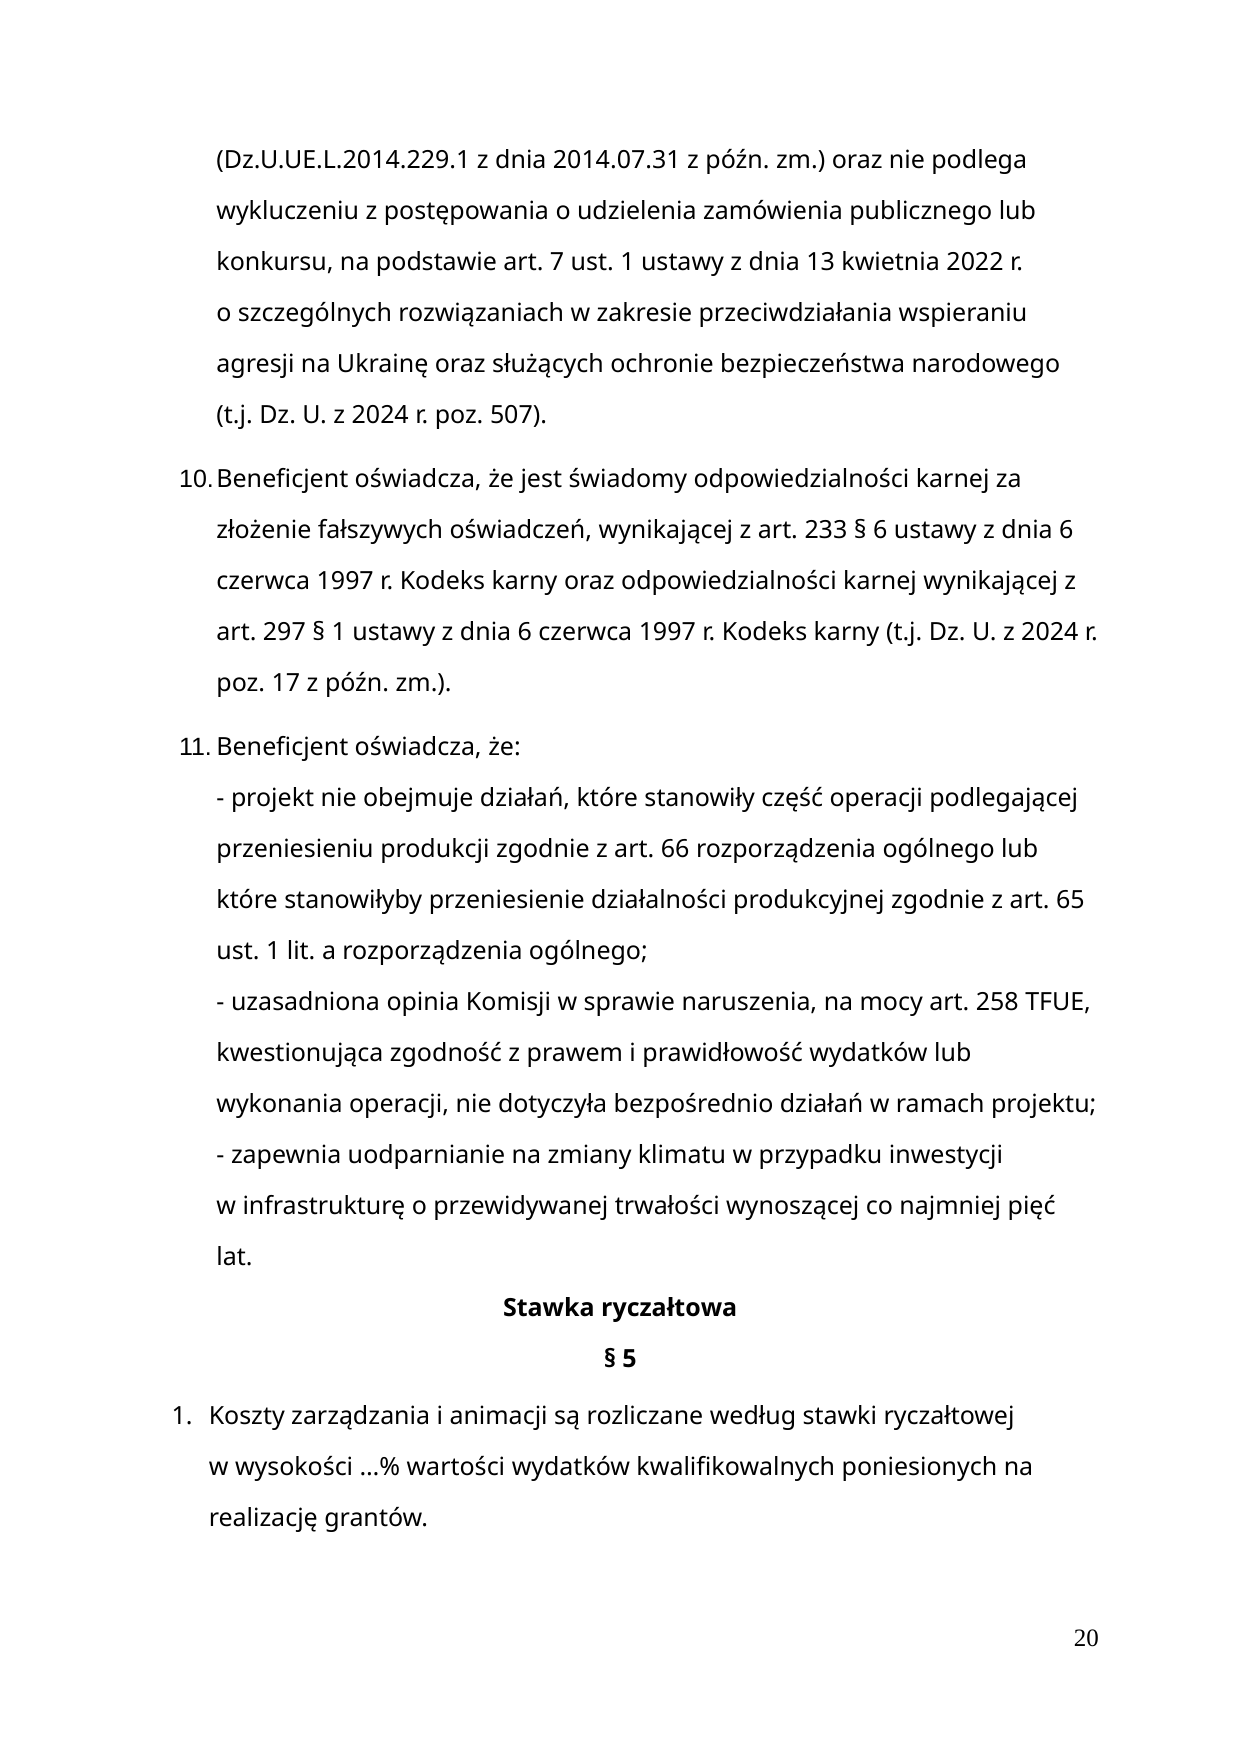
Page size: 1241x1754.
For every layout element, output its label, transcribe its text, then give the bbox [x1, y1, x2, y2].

text - zapewnia uodparnianie na zmiany klimatu w przypadku inwestycji w infrastrukturę o przewidywanej trwałości wynoszącej co najmniej pięć lat. [216, 1137, 1098, 1273]
text § 5 [142, 1341, 1098, 1375]
text - uzasadniona opinia Komisji w sprawie naruszenia, na mocy art. 258 TFUE, kwestionująca zgodność z prawem i prawidłowość wydatków lub wykonania operacji, nie dotyczyła bezpośrednio działań w ramach projektu; [216, 983, 1098, 1119]
text - projekt nie obejmuje działań, które stanowiły część operacji podlegającej przeniesieniu produkcji zgodnie z art. 66 rozporządzenia ogólnego lub które stanowiłyby przeniesienie działalności produkcyjnej zgodnie z art. 65 ust. 1 lit. a rozporządzenia ogólnego; [216, 779, 1098, 966]
list Beneficjent oświadcza, że: [179, 728, 1098, 762]
subtitle Stawka ryczałtowa [142, 1290, 1098, 1324]
list Koszty zarządzania i animacji są rozliczane według stawki ryczałtowej w wysokości …% wartości wydatków kwalifikowalnych poniesionych na realizację grantów. [171, 1398, 1098, 1534]
list Beneficjent oświadcza, że jest świadomy odpowiedzialności karnej za złożenie fałszywych oświadczeń, wynikającej z art. 233 § 6 ustawy z dnia 6 czerwca 1997 r. Kodeks karny oraz odpowiedzialności karnej wynikającej z art. 297 § 1 ustawy z dnia 6 czerwca 1997 r. Kodeks karny (t.j. Dz. U. z 2024 r. poz. 17 z późn. zm.). [179, 461, 1098, 699]
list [179, 142, 1098, 431]
